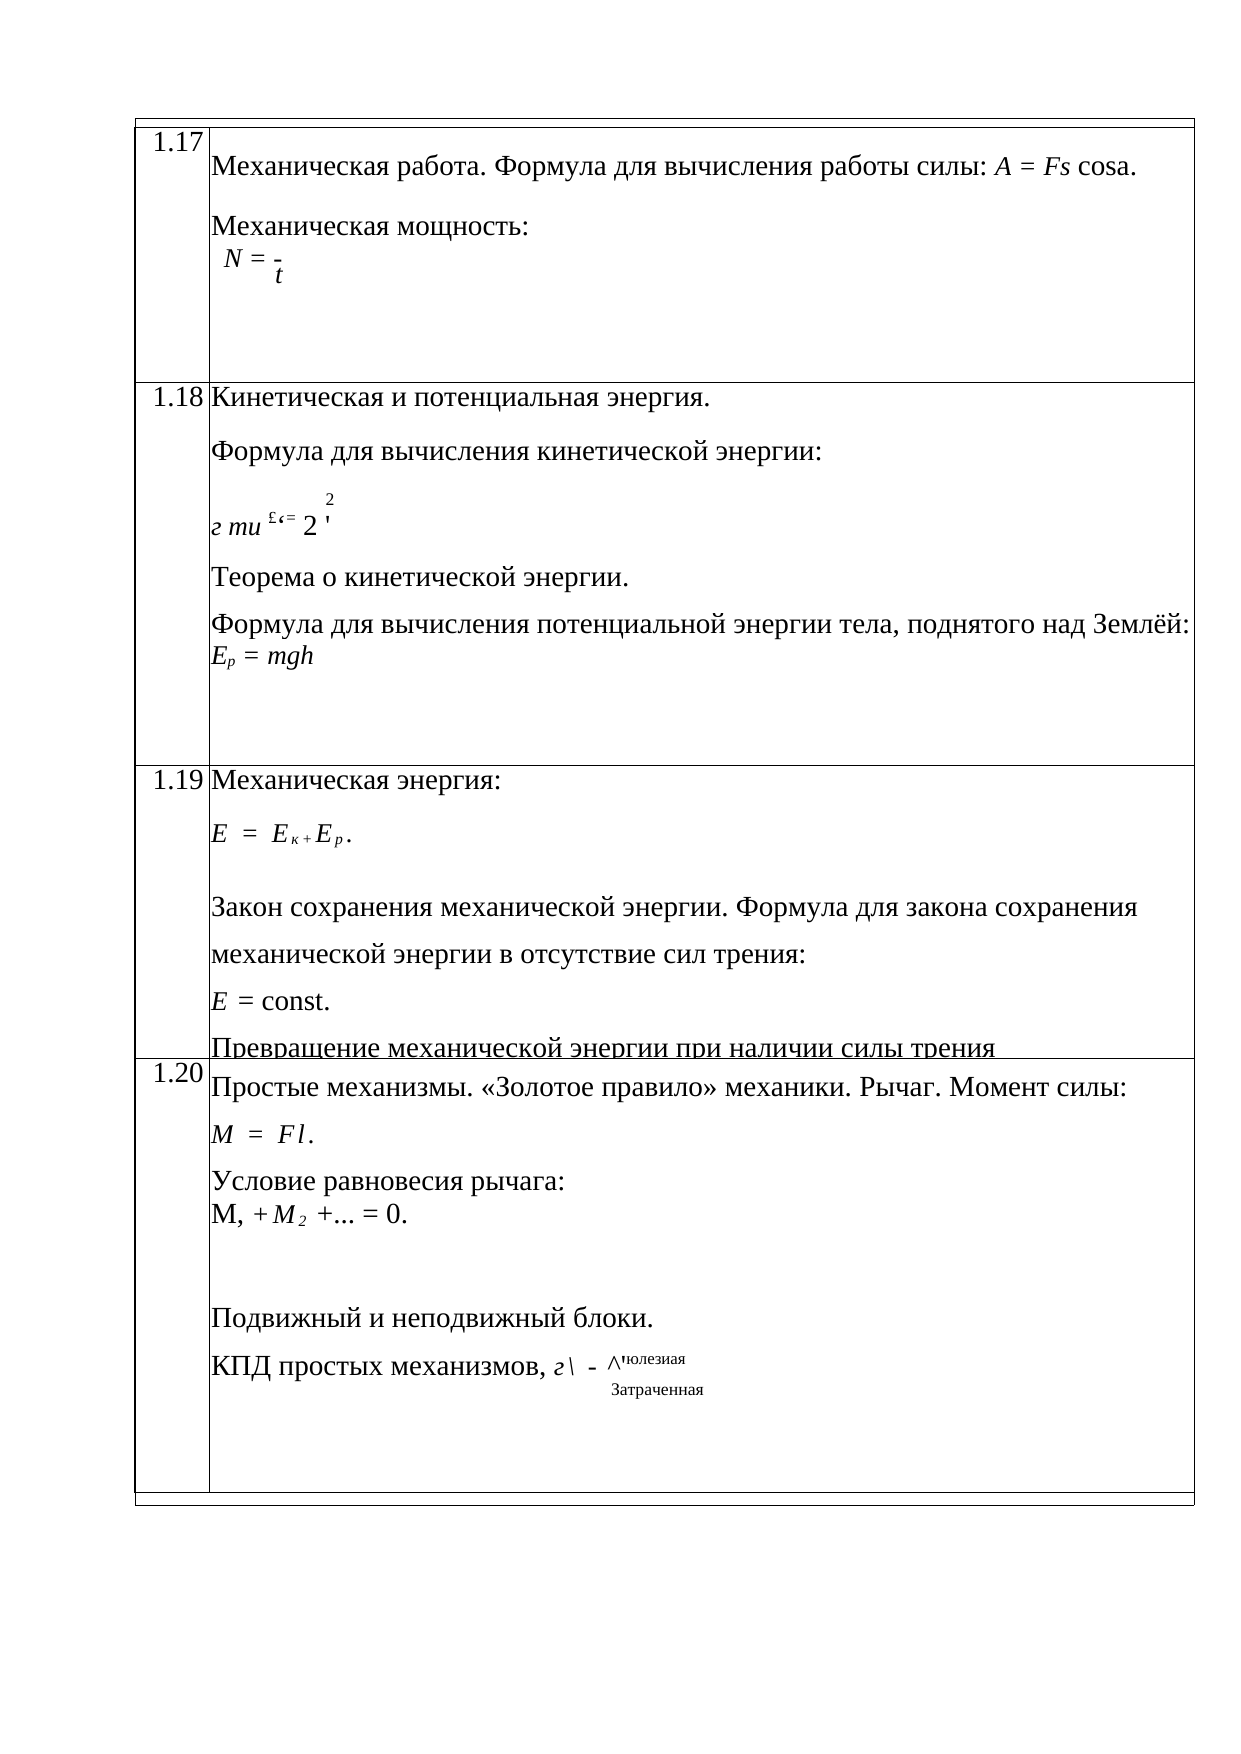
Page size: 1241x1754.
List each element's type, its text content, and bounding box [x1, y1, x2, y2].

table_cell 1.20 [136, 1059, 209, 1492]
table_cell Простые механизмы. «Золотое правило» механики. Рычаг. Момент силы: M = Fl. Условие равновесия рычага: М, +М2 +... = 0. Подвижный и неподвижный блоки. КПД простых механизмов, г\ - ^'юлезиая Затраченная [210, 1059, 1194, 1492]
table_cell Кинетическая и потенциальная энергия. Формула для вычисления кинетической энергии: 2 г ти £‘= 2 ' Теорема о кинетической энергии. Формула для вычисления потенциальной энергии тела, поднятого над Землёй: Ер = mgh [210, 383, 1194, 765]
table_header 1.17 [136, 128, 209, 382]
table_header Механическая работа. Формула для вычисления работы силы: A = Fs cosa. Механическая мощность: N = - t [210, 128, 1194, 382]
table_cell 1.19 [136, 766, 209, 1058]
table_cell Механическая энергия: Е = Ек+Ер. Закон сохранения механической энергии. Формула для закона сохранения механической энергии в отсутствие сил трения: Е = const. Превращение механической энергии при наличии силы трения [210, 766, 1194, 1058]
table_cell 1.18 [136, 383, 209, 765]
